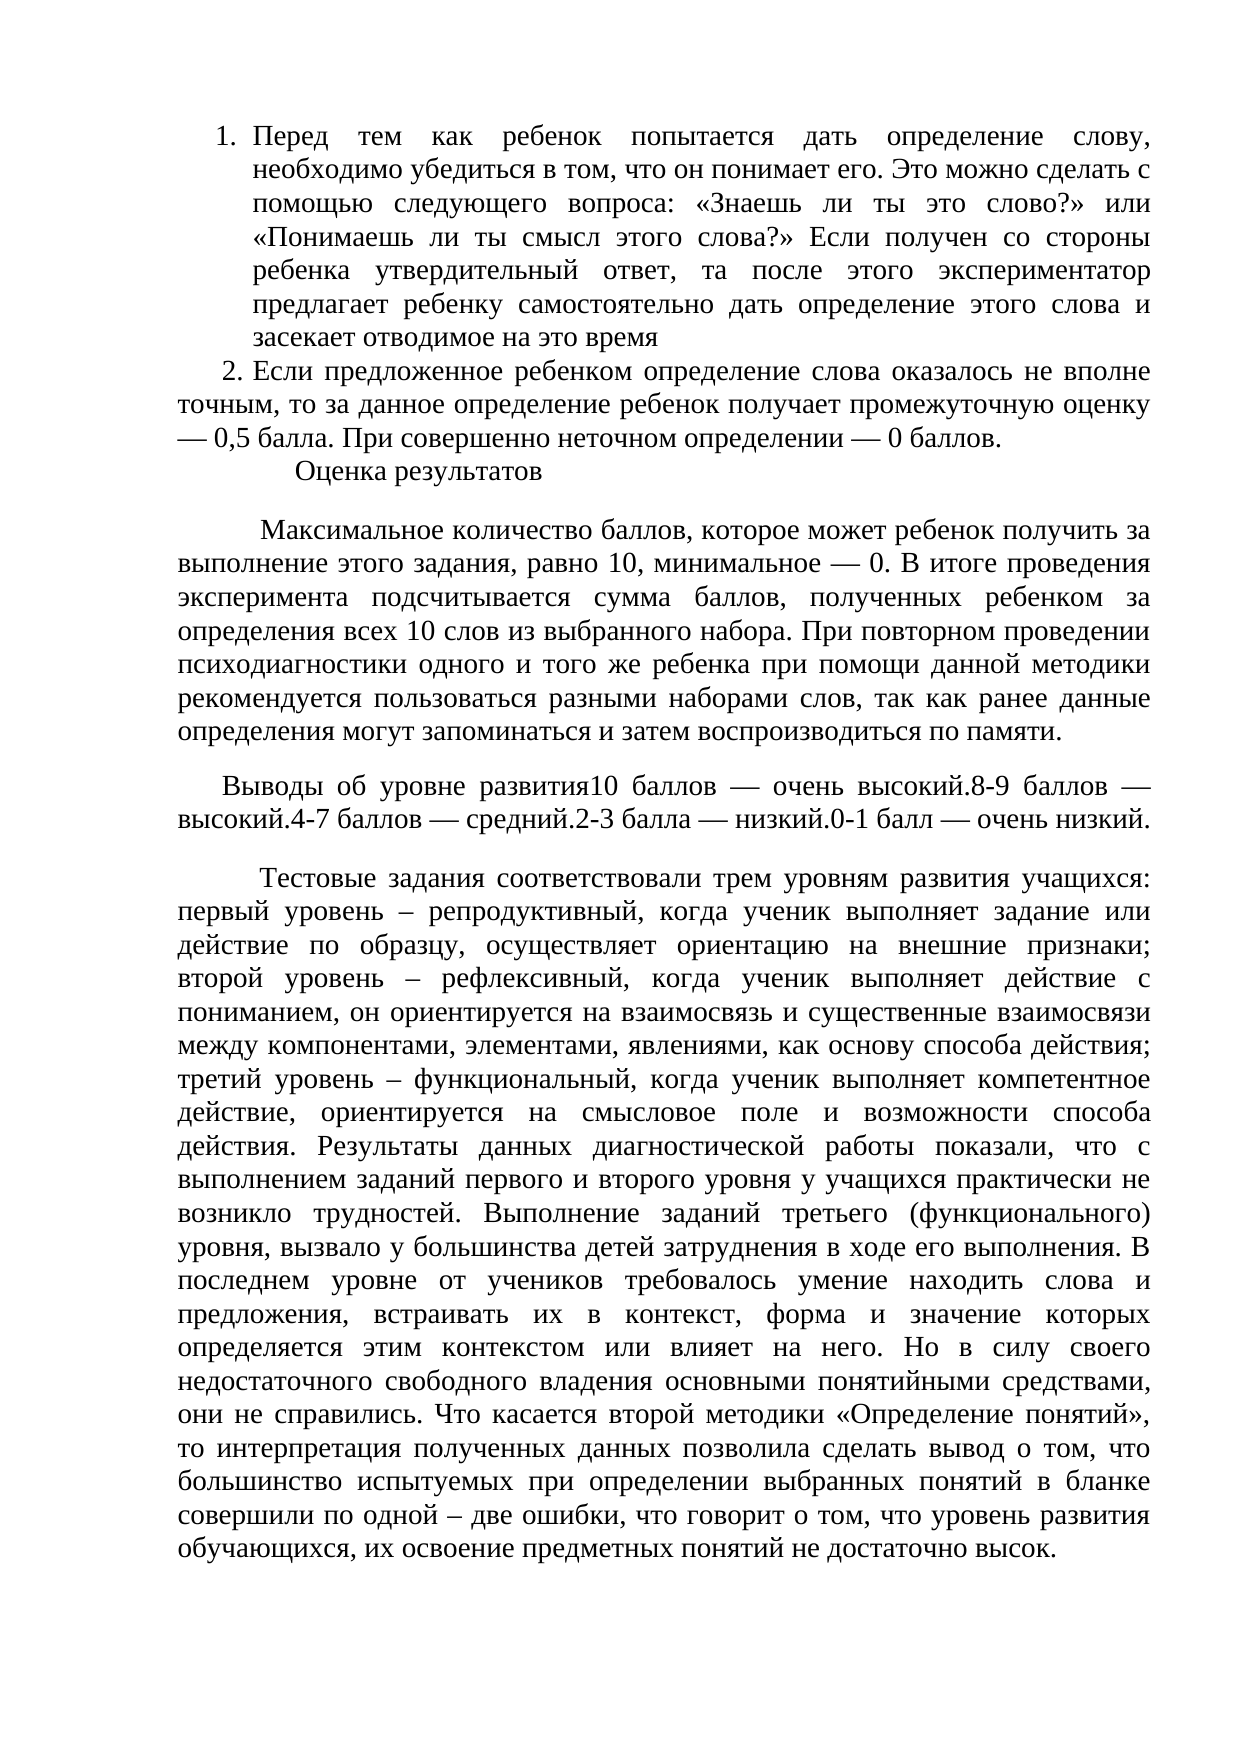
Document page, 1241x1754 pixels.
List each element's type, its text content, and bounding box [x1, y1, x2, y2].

text Максимальное количество баллов, которое может ребенок получить за выполнение этого задания, равно 10, минимальное — 0. В итоге проведения эксперимента подсчитывается сумма баллов, полученных ребенком за определения всех 10 слов из выбранного набора. При повторном проведении психодиагностики одного и того же ребенка при помощи данной методики рекомендуется пользоваться разными наборами слов, так как ранее данные определения могут запоминаться и затем воспроизводиться по памяти. [177, 512, 1152, 747]
text Оценка результатов [177, 453, 1152, 487]
list Перед тем как ребенок попытается дать определение слову, необходимо убедиться в том, что он понимает его. Это можно сделать с помощью следующего вопроса: «Знаешь ли ты это слово?» или «Понимаешь ли ты смысл этого слова?» Если получен со стороны ребенка утвердительный ответ, та после этого экспериментатор предлагает ребенку самостоятельно дать определение этого слова и засекает отводимое на это время [215, 118, 1152, 353]
text Выводы об уровне развития10 баллов — очень высокий.8-9 баллов — высокий.4-7 баллов — средний.2-3 балла — низкий.0-1 балл — очень низкий. [177, 768, 1152, 835]
list Если предложенное ребенком определение слова оказалось не вполне точным, то за данное определение ребенок получает промежуточную оценку — 0,5 балла. При совершенно неточном определении — 0 баллов. [177, 353, 1152, 453]
text Тестовые задания соответствовали трем уровням развития учащихся: первый уровень – репродуктивный, когда ученик выполняет задание или действие по образцу, осуществляет ориентацию на внешние признаки; второй уровень – рефлексивный, когда ученик выполняет действие с пониманием, он ориентируется на взаимосвязь и существенные взаимосвязи между компонентами, элементами, явлениями, как основу способа действия; третий уровень – функциональный, когда ученик выполняет компетентное действие, ориентируется на смысловое поле и возможности способа действия. Результаты данных диагностической работы показали, что с выполнением заданий первого и второго уровня у учащихся практически не возникло трудностей. Выполнение заданий третьего (функционального) уровня, вызвало у большинства детей затруднения в ходе его выполнения. В последнем уровне от учеников требовалось умение находить слова и предложения, встраивать их в контекст, форма и значение которых определяется этим контекстом или влияет на него. Но в силу своего недостаточного свободного владения основными понятийными средствами, они не справились. Что касается второй методики «Определение понятий», то интерпретация полученных данных позволила сделать вывод о том, что большинство испытуемых при определении выбранных понятий в бланке совершили по одной – две ошибки, что говорит о том, что уровень развития обучающихся, их освоение предметных понятий не достаточно высок. [177, 860, 1152, 1564]
